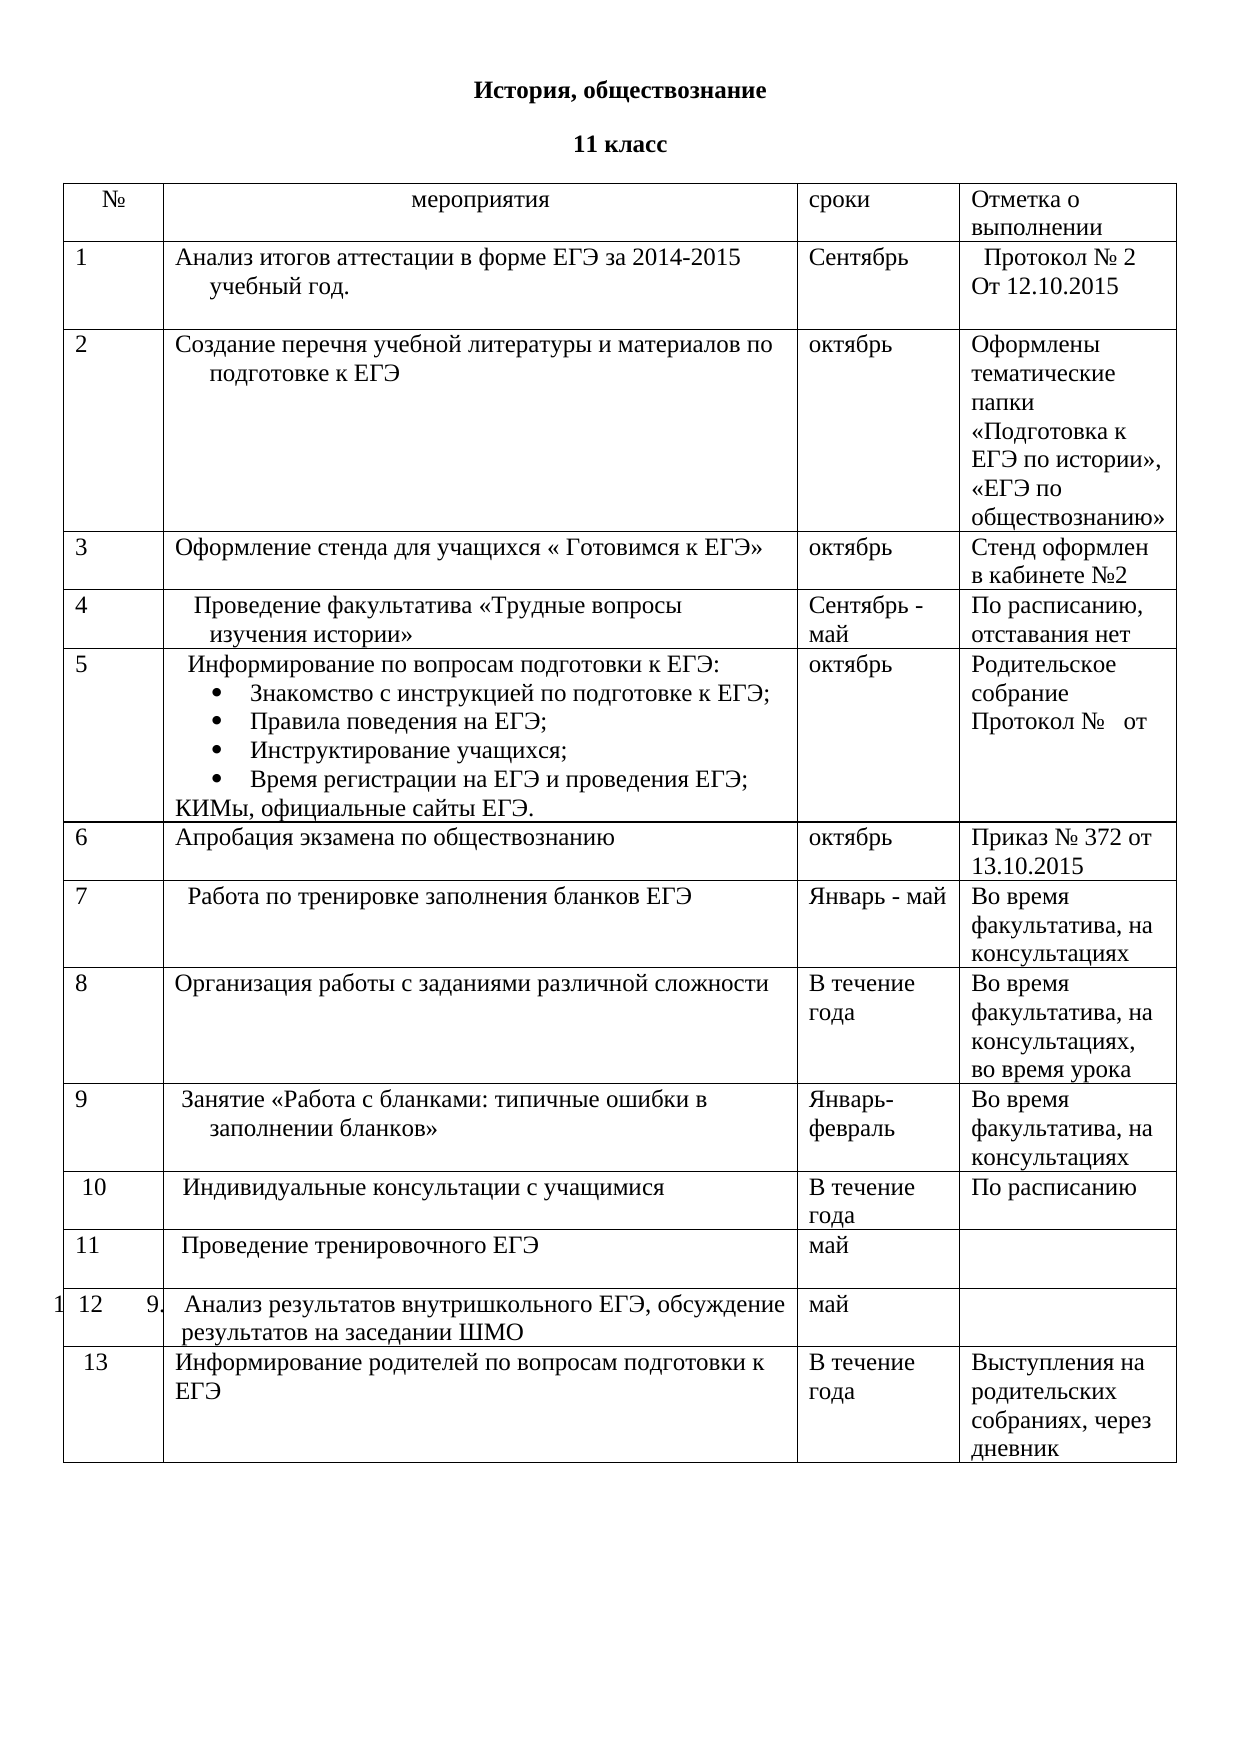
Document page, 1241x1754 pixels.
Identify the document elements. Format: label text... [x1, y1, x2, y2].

table_cell Занятие «Работа с бланками: типичные ошибки в заполнении бланков» [164, 1084, 797, 1171]
table_cell Апробация экзамена по обществознанию [164, 823, 797, 880]
table_cell Индивидуальные консультации с учащимися [164, 1172, 797, 1229]
table_cell 3 [64, 532, 163, 589]
table_cell Оформление стенда для учащихся « Готовимся к ЕГЭ» [164, 532, 797, 589]
table_header Отметка о выполнении [960, 184, 1176, 241]
text История, обществознание [75, 75, 1165, 104]
table_cell 7 [64, 881, 163, 967]
table_cell май [798, 1230, 959, 1288]
table_cell октябрь [798, 532, 959, 589]
table_cell Родительское собрание Протокол № от [960, 649, 1176, 821]
table_cell 1 12 [64, 1289, 163, 1346]
table_header № [64, 184, 163, 241]
text 11 класс [75, 129, 1165, 158]
table_cell Январь-февраль [798, 1084, 959, 1171]
table_cell 10 [64, 1172, 163, 1229]
table_cell Приказ № 372 от 13.10.2015 [960, 823, 1176, 880]
table_header мероприятия [164, 184, 797, 241]
table_cell 6 [64, 823, 163, 880]
table_cell октябрь [798, 823, 959, 880]
table_cell В течение года [798, 1347, 959, 1462]
table_cell Анализ итогов аттестации в форме ЕГЭ за 2014-2015 учебный год. [164, 242, 797, 328]
table_cell Оформлены тематические папки «Подготовка к ЕГЭ по истории», «ЕГЭ по обществознанию» [960, 330, 1176, 531]
table_cell Стенд оформлен в кабинете №2 [960, 532, 1176, 589]
table_cell В течение года [798, 1172, 959, 1229]
table_cell Проведение факультатива «Трудные вопросы изучения истории» [164, 590, 797, 648]
table_cell По расписанию, отставания нет [960, 590, 1176, 648]
table_cell 13 [64, 1347, 163, 1462]
table_cell Во время факультатива, на консультациях, во время урока [960, 968, 1176, 1083]
table_cell Выступления на родительских собраниях, через дневник [960, 1347, 1176, 1462]
table_cell октябрь [798, 330, 959, 531]
table_cell 2 [64, 330, 163, 531]
table_cell Январь - май [798, 881, 959, 967]
table_cell октябрь [798, 649, 959, 821]
table_cell Создание перечня учебной литературы и материалов по подготовке к ЕГЭ [164, 330, 797, 531]
table_cell [960, 1289, 1176, 1346]
table_cell Информирование родителей по вопросам подготовки к ЕГЭ [164, 1347, 797, 1462]
table_cell 8 [64, 968, 163, 1083]
table_cell 5 [64, 649, 163, 821]
table_cell [960, 1230, 1176, 1288]
table_cell 4 [64, 590, 163, 648]
table_cell май [798, 1289, 959, 1346]
table_cell 1 [64, 242, 163, 328]
table_cell Во время факультатива, на консультациях [960, 881, 1176, 967]
table_cell В течение года [798, 968, 959, 1083]
table_cell Проведение тренировочного ЕГЭ [164, 1230, 797, 1288]
table_cell Информирование по вопросам подготовки к ЕГЭ: Знакомство с инструкцией по подготовке к ЕГЭ; Правила поведения на ЕГЭ; Инструктирование учащихся; Время регистрации на ЕГЭ и проведения ЕГЭ; КИМы, официальные сайты ЕГЭ. [164, 649, 797, 821]
table_cell Сентябрь [798, 242, 959, 328]
table_cell 9 [64, 1084, 163, 1171]
table_cell Во время факультатива, на консультациях [960, 1084, 1176, 1171]
table_cell Сентябрь - май [798, 590, 959, 648]
table_header сроки [798, 184, 959, 241]
table_cell Протокол № 2 От 12.10.2015 [960, 242, 1176, 328]
table_cell Организация работы с заданиями различной сложности [164, 968, 797, 1083]
table_cell 11 [64, 1230, 163, 1288]
table_cell Работа по тренировке заполнения бланков ЕГЭ [164, 881, 797, 967]
table_cell 9. Анализ результатов внутришкольного ЕГЭ, обсуждение результатов на заседании ШМО [164, 1289, 797, 1346]
table_cell По расписанию [960, 1172, 1176, 1229]
